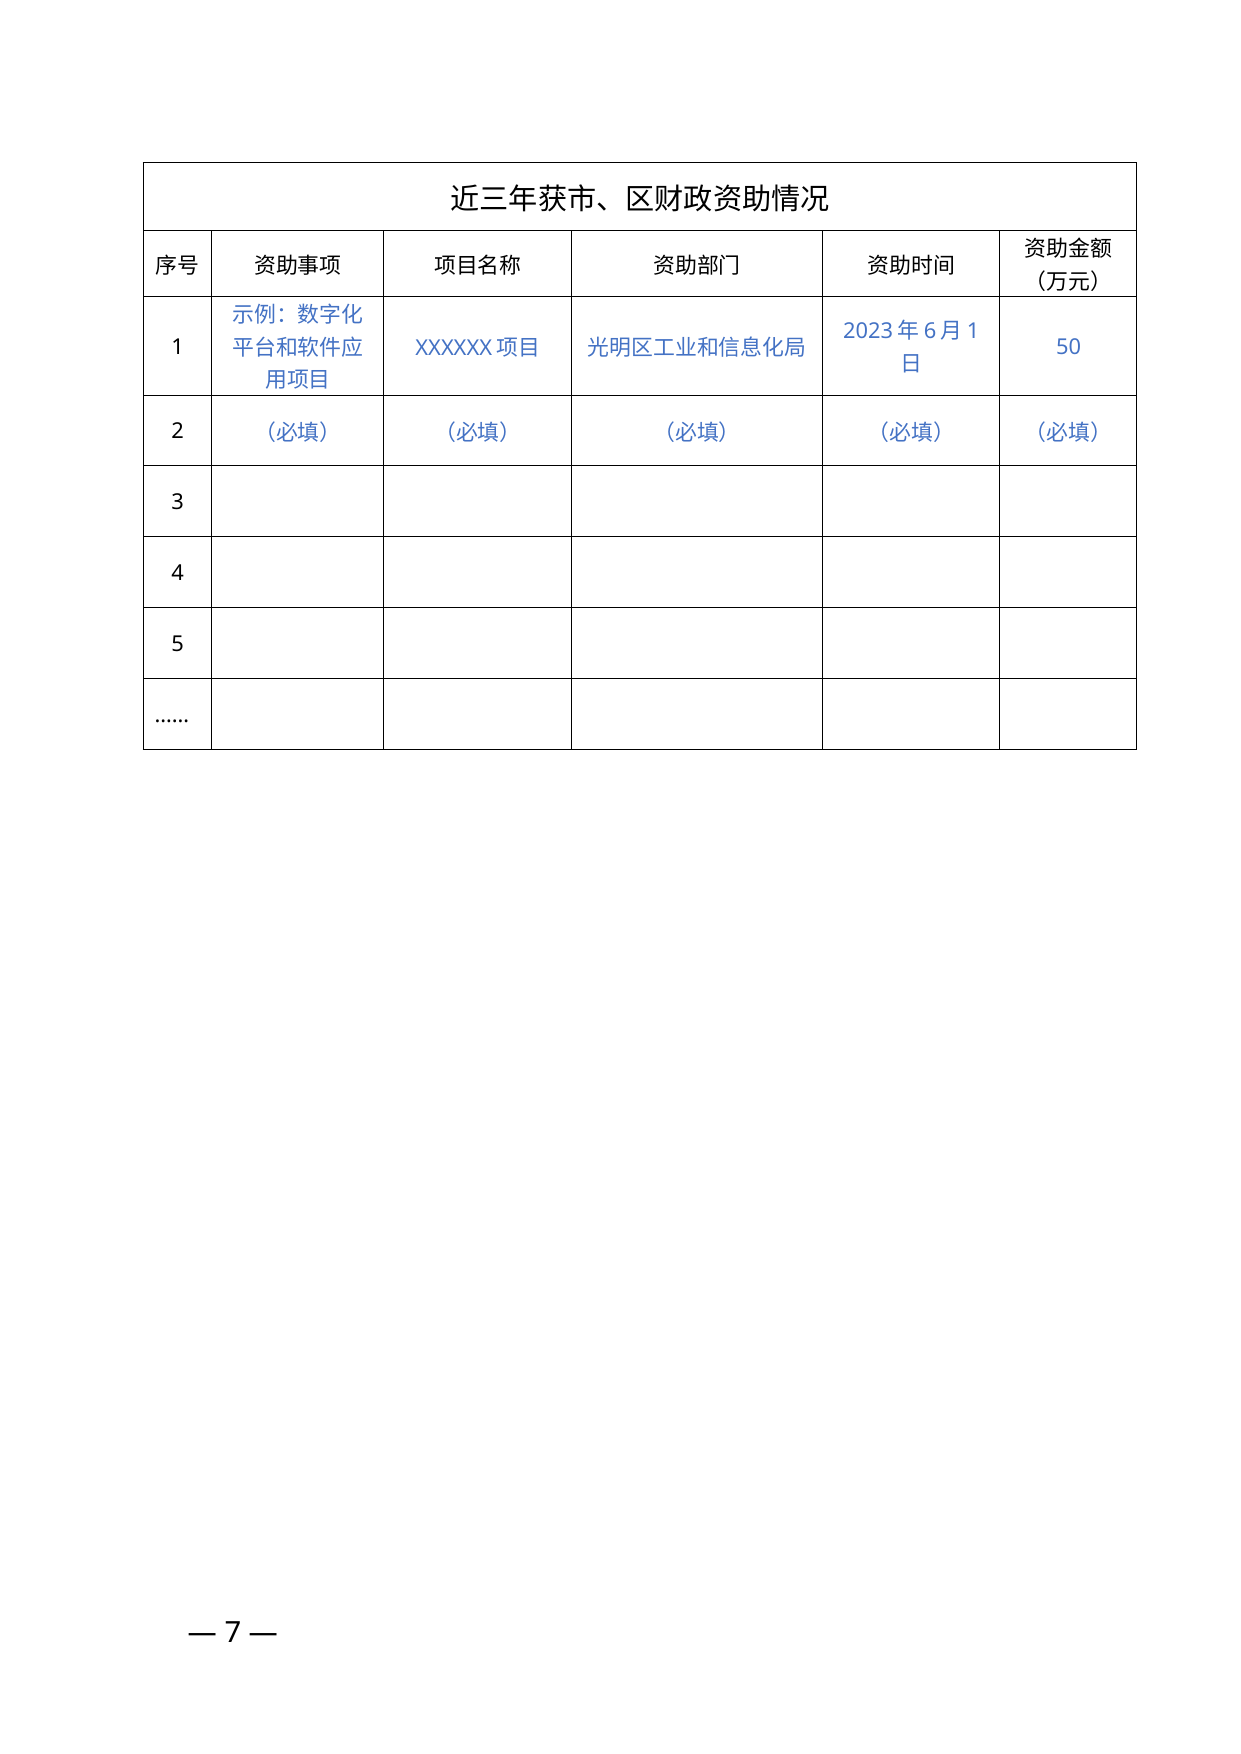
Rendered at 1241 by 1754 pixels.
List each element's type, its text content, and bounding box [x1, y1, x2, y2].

table_cell 示例：数字化平台和软件应用项目 [212, 297, 383, 394]
table_cell 资助金额 （万元） [1000, 231, 1136, 296]
table_cell 2023年6月1日 [823, 297, 999, 394]
table_cell [572, 537, 822, 607]
table_cell [384, 608, 571, 678]
table_cell 资助时间 [823, 231, 999, 296]
table_cell （必填） [384, 396, 571, 465]
table_cell [144, 466, 211, 536]
table_cell [144, 608, 211, 678]
table_cell [212, 608, 383, 678]
table_cell 50 [1000, 297, 1136, 394]
table_cell 资助部门 [572, 231, 822, 296]
table_cell 序号 [144, 231, 211, 296]
table_cell [823, 466, 999, 536]
table_cell 资助事项 [212, 231, 383, 296]
table_cell （必填） [823, 396, 999, 465]
table_cell [572, 679, 822, 749]
table_cell [1000, 679, 1136, 749]
table_cell [144, 537, 211, 607]
table_cell [823, 608, 999, 678]
table_cell [144, 396, 211, 465]
table_cell [212, 466, 383, 536]
table_cell [384, 679, 571, 749]
table_cell 光明区工业和信息化局 [572, 297, 822, 394]
table_cell [823, 679, 999, 749]
table_cell [823, 537, 999, 607]
table_cell [572, 466, 822, 536]
table_cell [1000, 537, 1136, 607]
table_cell [572, 608, 822, 678]
table_cell …… [144, 679, 211, 749]
table_cell （必填） [212, 396, 383, 465]
table_cell [144, 297, 211, 394]
table_cell [1000, 466, 1136, 536]
table_cell 近三年获市、区财政资助情况 [144, 163, 1136, 230]
table_cell （必填） [572, 396, 822, 465]
table_cell [384, 537, 571, 607]
table_cell XXXXXX项目 [384, 297, 571, 394]
table_cell 项目名称 [384, 231, 571, 296]
table_cell [212, 537, 383, 607]
table_cell [212, 679, 383, 749]
table_cell [384, 466, 571, 536]
table_cell [1000, 608, 1136, 678]
table_cell （必填） [1000, 396, 1136, 465]
